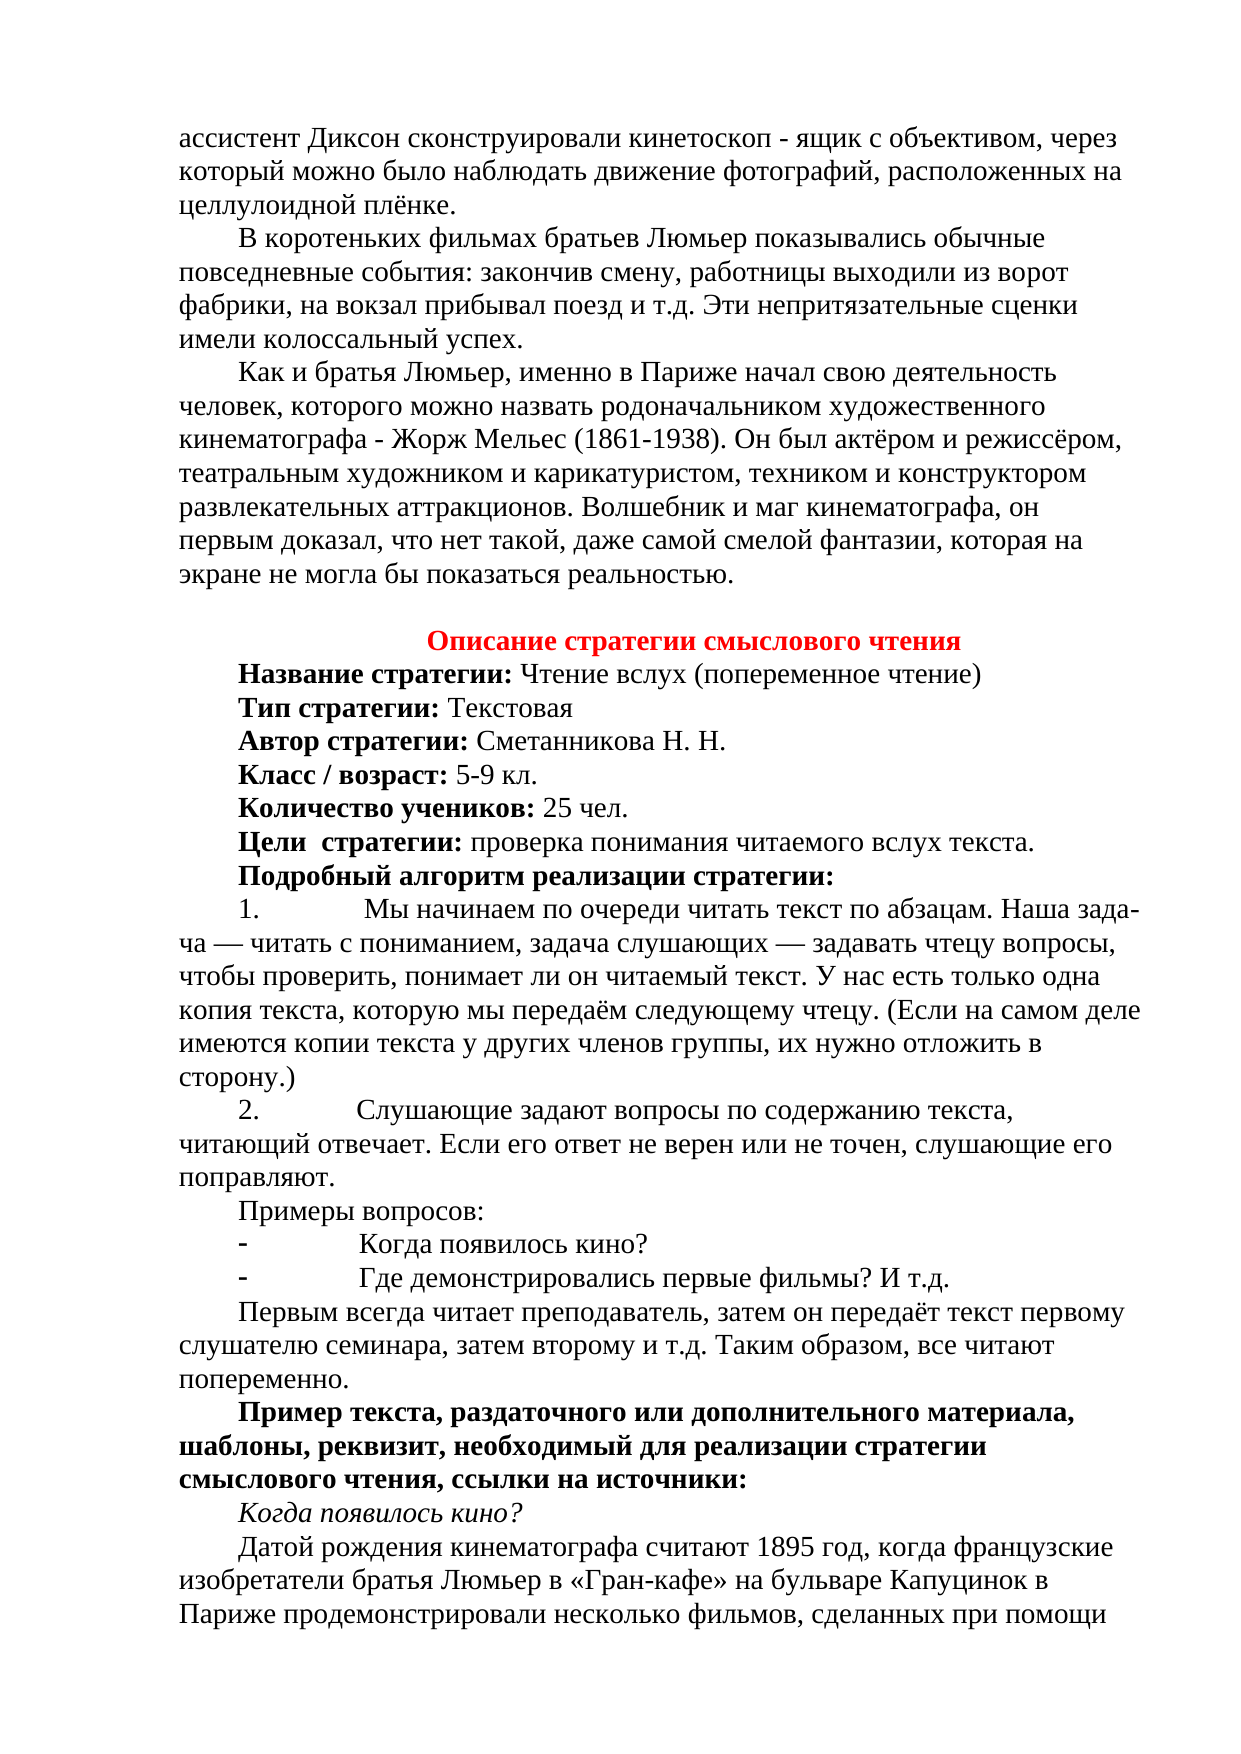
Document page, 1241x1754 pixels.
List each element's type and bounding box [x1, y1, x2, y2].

table_header [177, 118, 1152, 1631]
